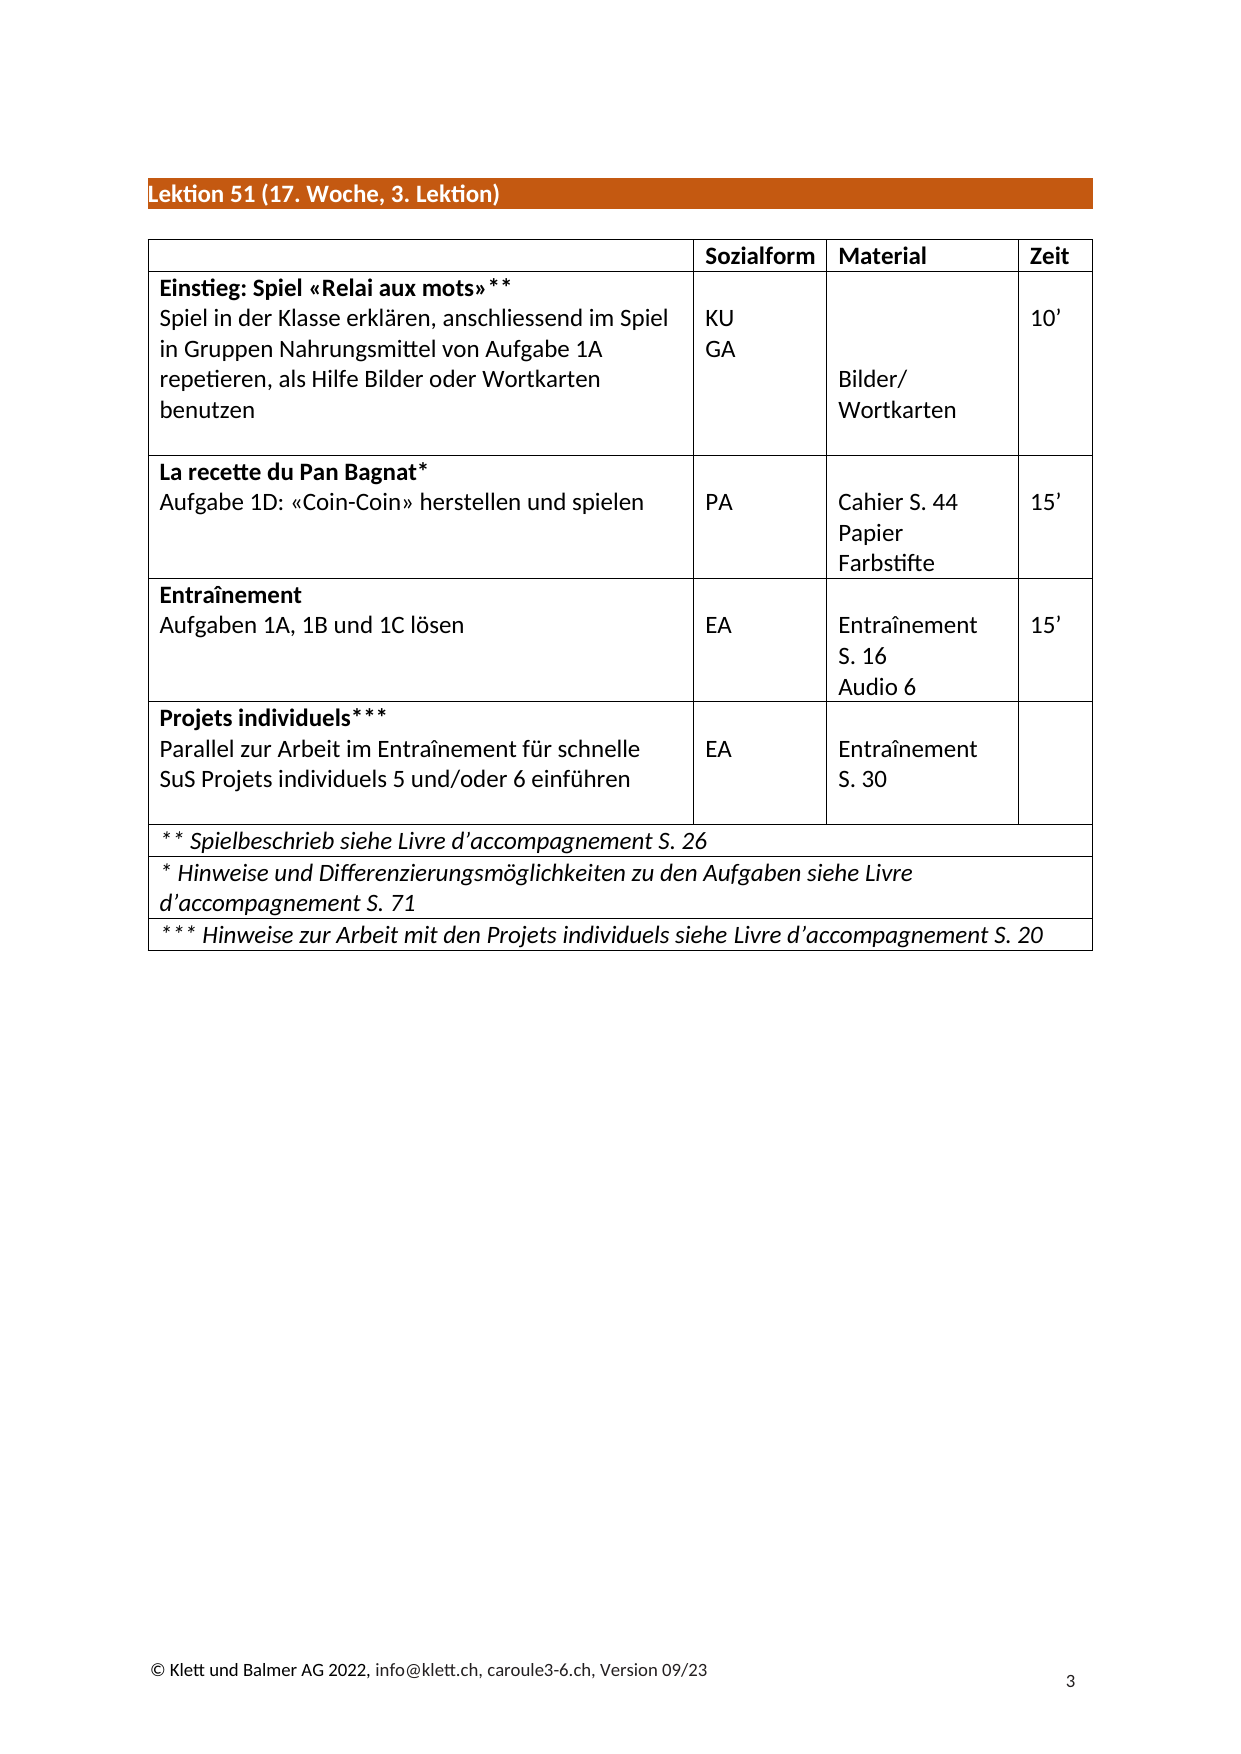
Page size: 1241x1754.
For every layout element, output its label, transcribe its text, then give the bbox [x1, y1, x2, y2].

table_cell Entraînement S. 16 Audio 6 [827, 579, 1018, 701]
table_cell KU GA [694, 272, 826, 455]
table_cell [1019, 702, 1092, 824]
table_cell EA [694, 579, 826, 701]
table_cell 15’ [1019, 456, 1092, 578]
table_cell Entraînement Aufgaben 1A, 1B und 1C lösen [149, 579, 693, 701]
table_cell La recette du Pan Bagnat* Aufgabe 1D: «Coin-Coin» herstellen und spielen [149, 456, 693, 578]
table_header Material [827, 240, 1018, 271]
table_header Sozialform [694, 240, 826, 271]
table_cell * Hinweise und Differenzierungsmöglichkeiten zu den Aufgaben siehe Livre d’accompagnement S. 71 [149, 857, 1092, 918]
table_cell 15’ [1019, 579, 1092, 701]
table_cell EA [694, 702, 826, 824]
table_cell Cahier S. 44 Papier Farbstifte [827, 456, 1018, 578]
table_header [149, 240, 693, 271]
table_cell *** Hinweise zur Arbeit mit den Projets individuels siehe Livre d’accompagnement S. 20 [149, 919, 1092, 949]
table_cell 10’ [1019, 272, 1092, 455]
table_cell Entraînement S. 30 [827, 702, 1018, 824]
table_cell PA [694, 456, 826, 578]
table_cell ** Spielbeschrieb siehe Livre d’accompagnement S. 26 [149, 825, 1092, 856]
table_cell Bilder/ Wortkarten [827, 272, 1018, 455]
table_cell Projets individuels*** Parallel zur Arbeit im Entraînement für schnelle SuS Projets individuels 5 und/oder 6 einführen [149, 702, 693, 824]
table_cell Einstieg: Spiel «Relai aux mots»** Spiel in der Klasse erklären, anschliessend im Spiel in Gruppen Nahrungsmittel von Aufgabe 1A repetieren, als Hilfe Bilder oder Wortkarten benutzen [149, 272, 693, 455]
text Lektion 51 (17. Woche, 3. Lektion) [148, 178, 1093, 209]
table_header Zeit [1019, 240, 1092, 271]
